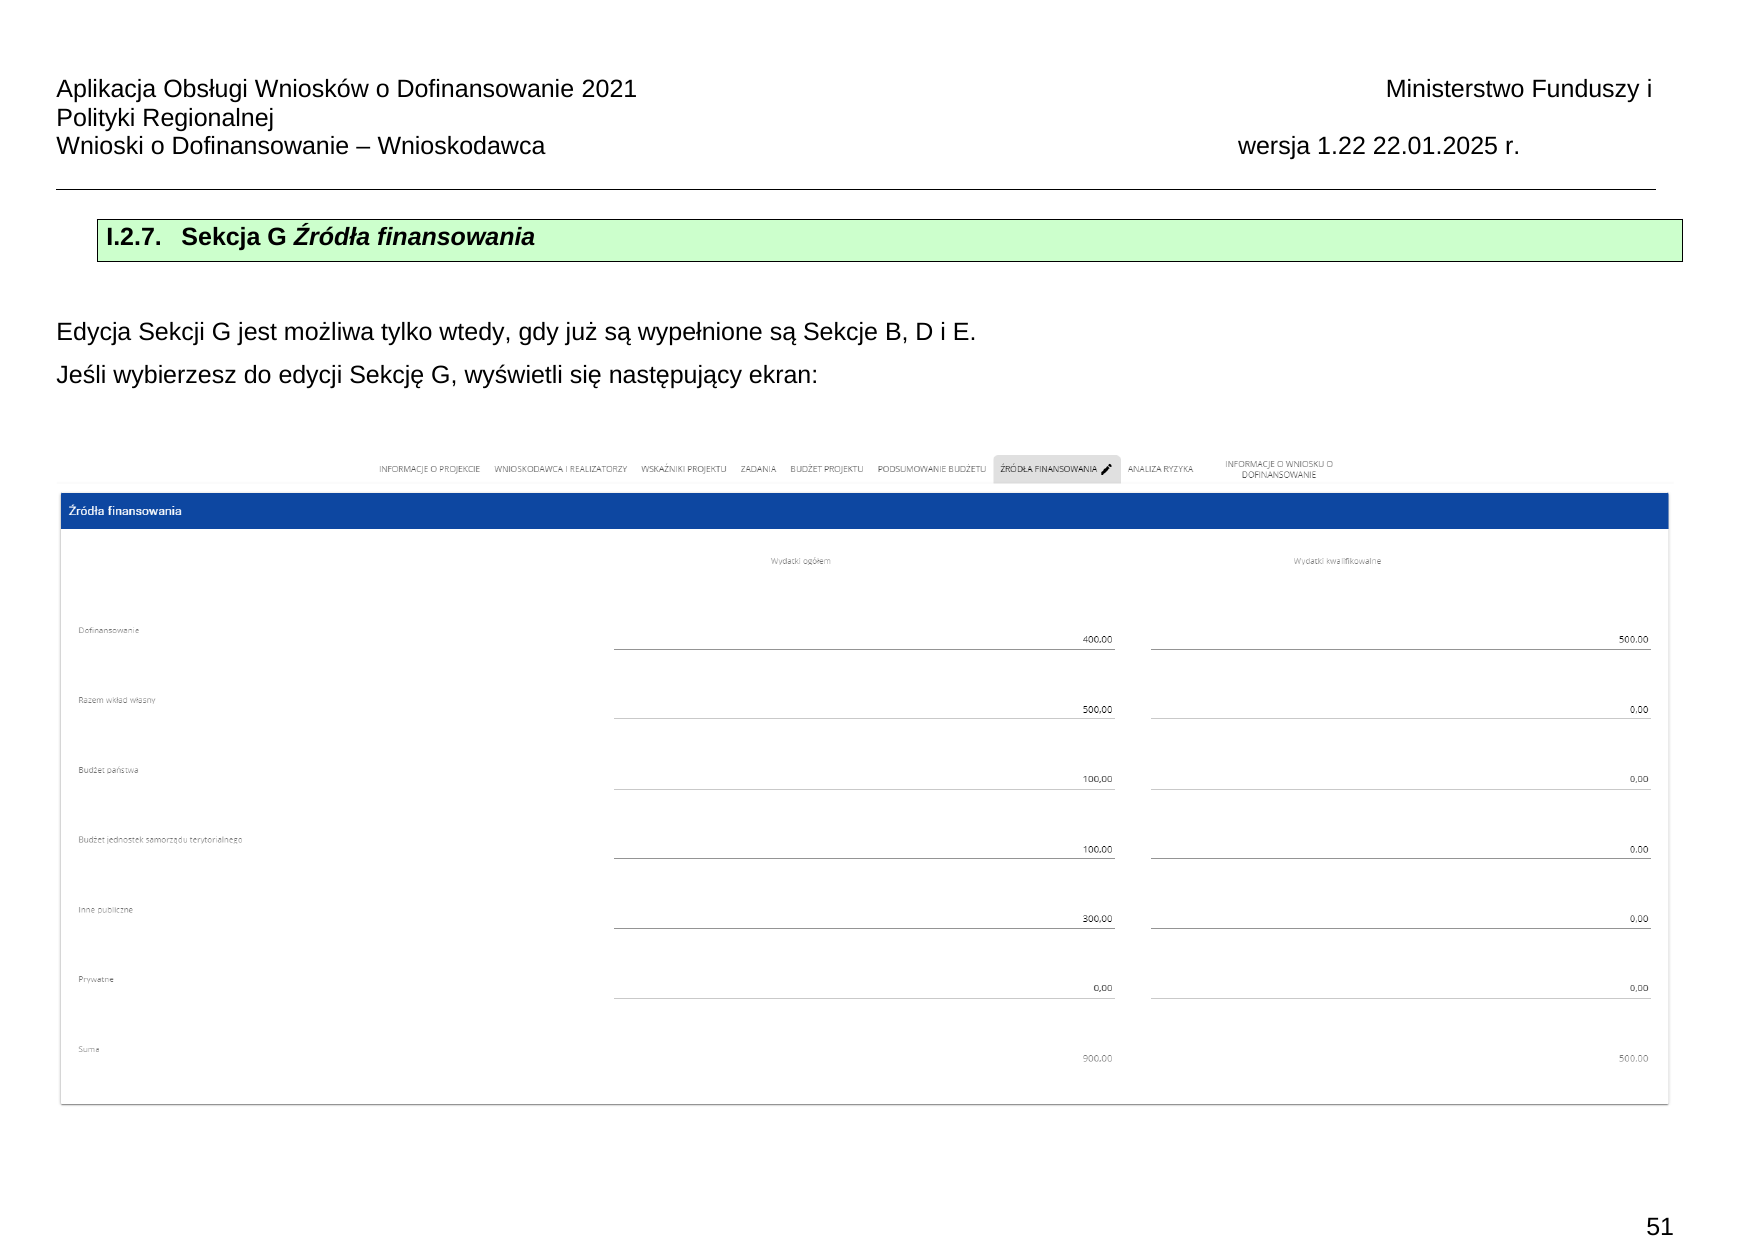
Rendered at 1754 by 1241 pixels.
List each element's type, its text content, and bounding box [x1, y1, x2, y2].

subtitle Sekcja G Źródła finansowania [98, 220, 1682, 261]
picture [56, 446, 1674, 1117]
text Edycja Sekcji G jest możliwa tylko wtedy, gdy już są wypełnione są Sekcje B, D i E. [56, 317, 1674, 346]
text Jeśli wybierzesz do edycji Sekcję G, wyświetli się następujący ekran: [56, 360, 1674, 389]
